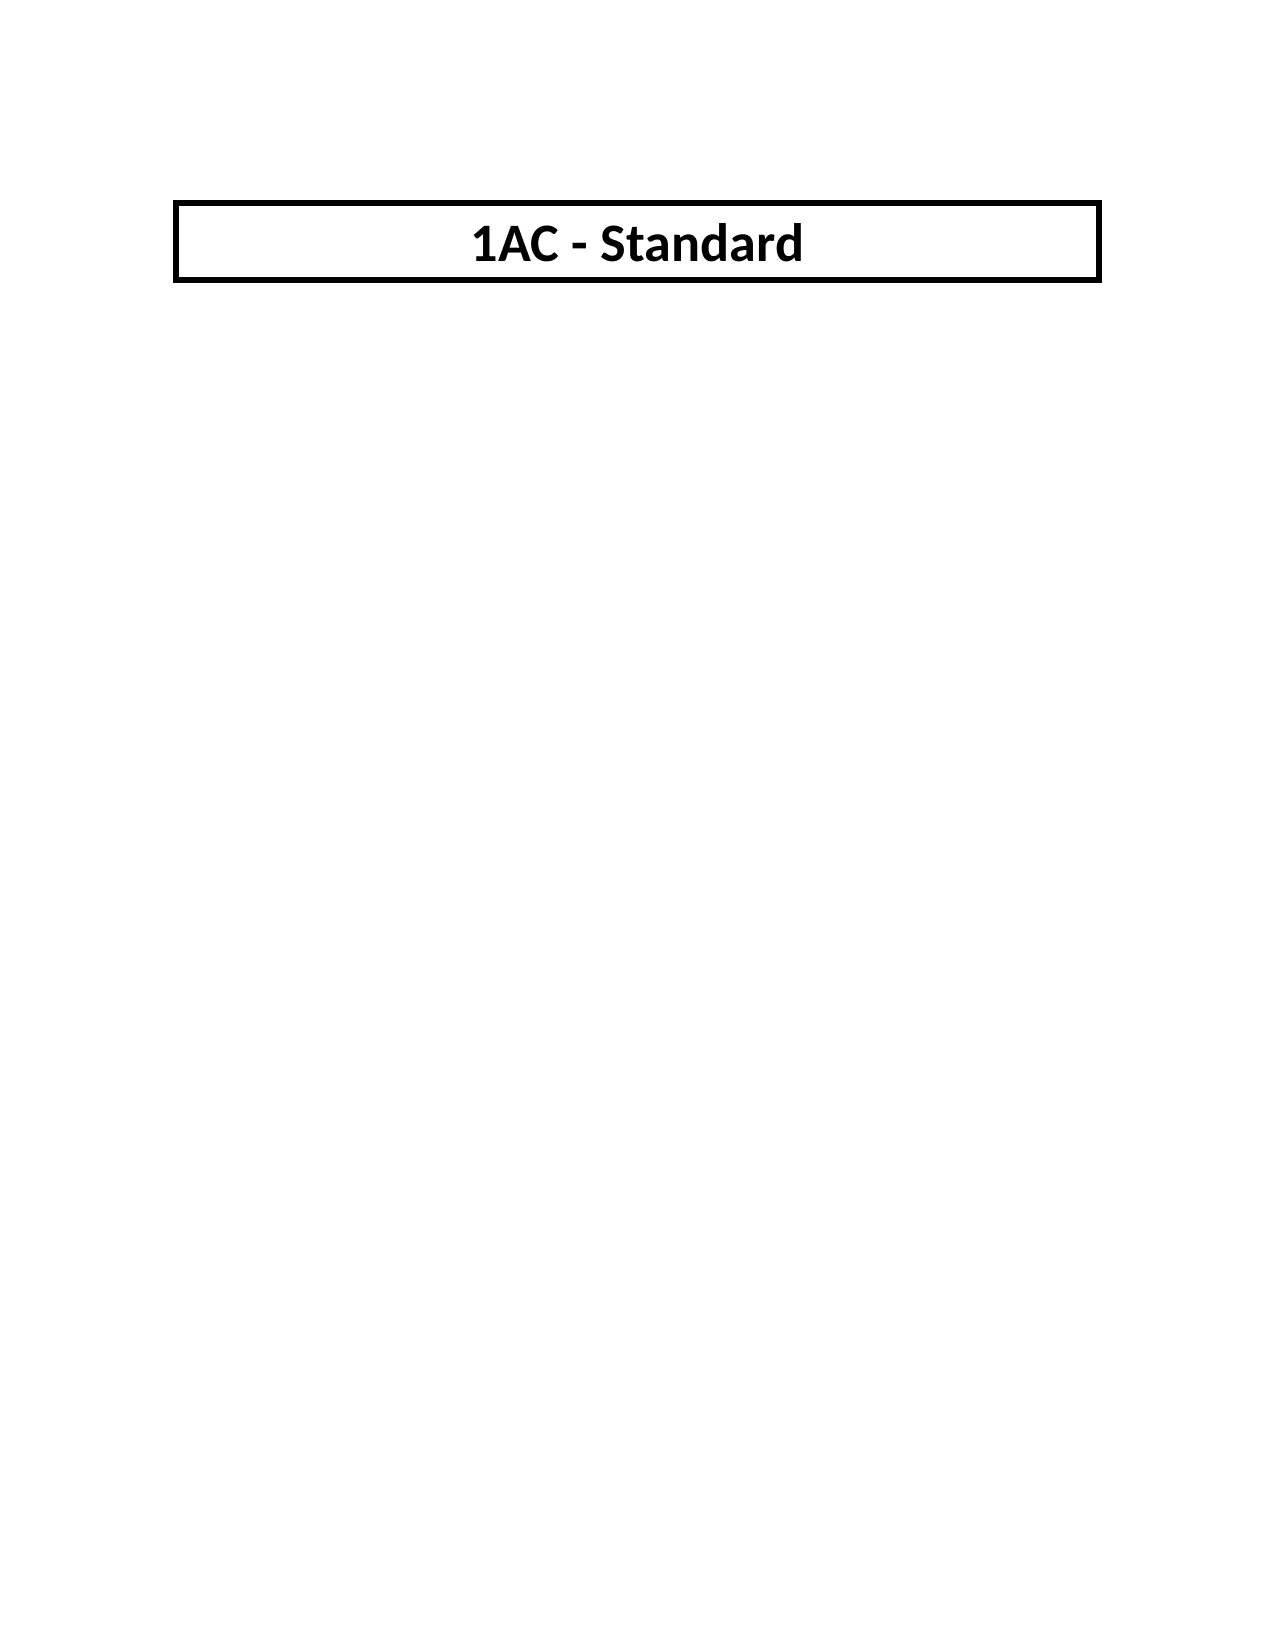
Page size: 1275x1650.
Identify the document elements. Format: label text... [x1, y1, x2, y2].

subtitle 1AC - Standard [179, 206, 1096, 277]
